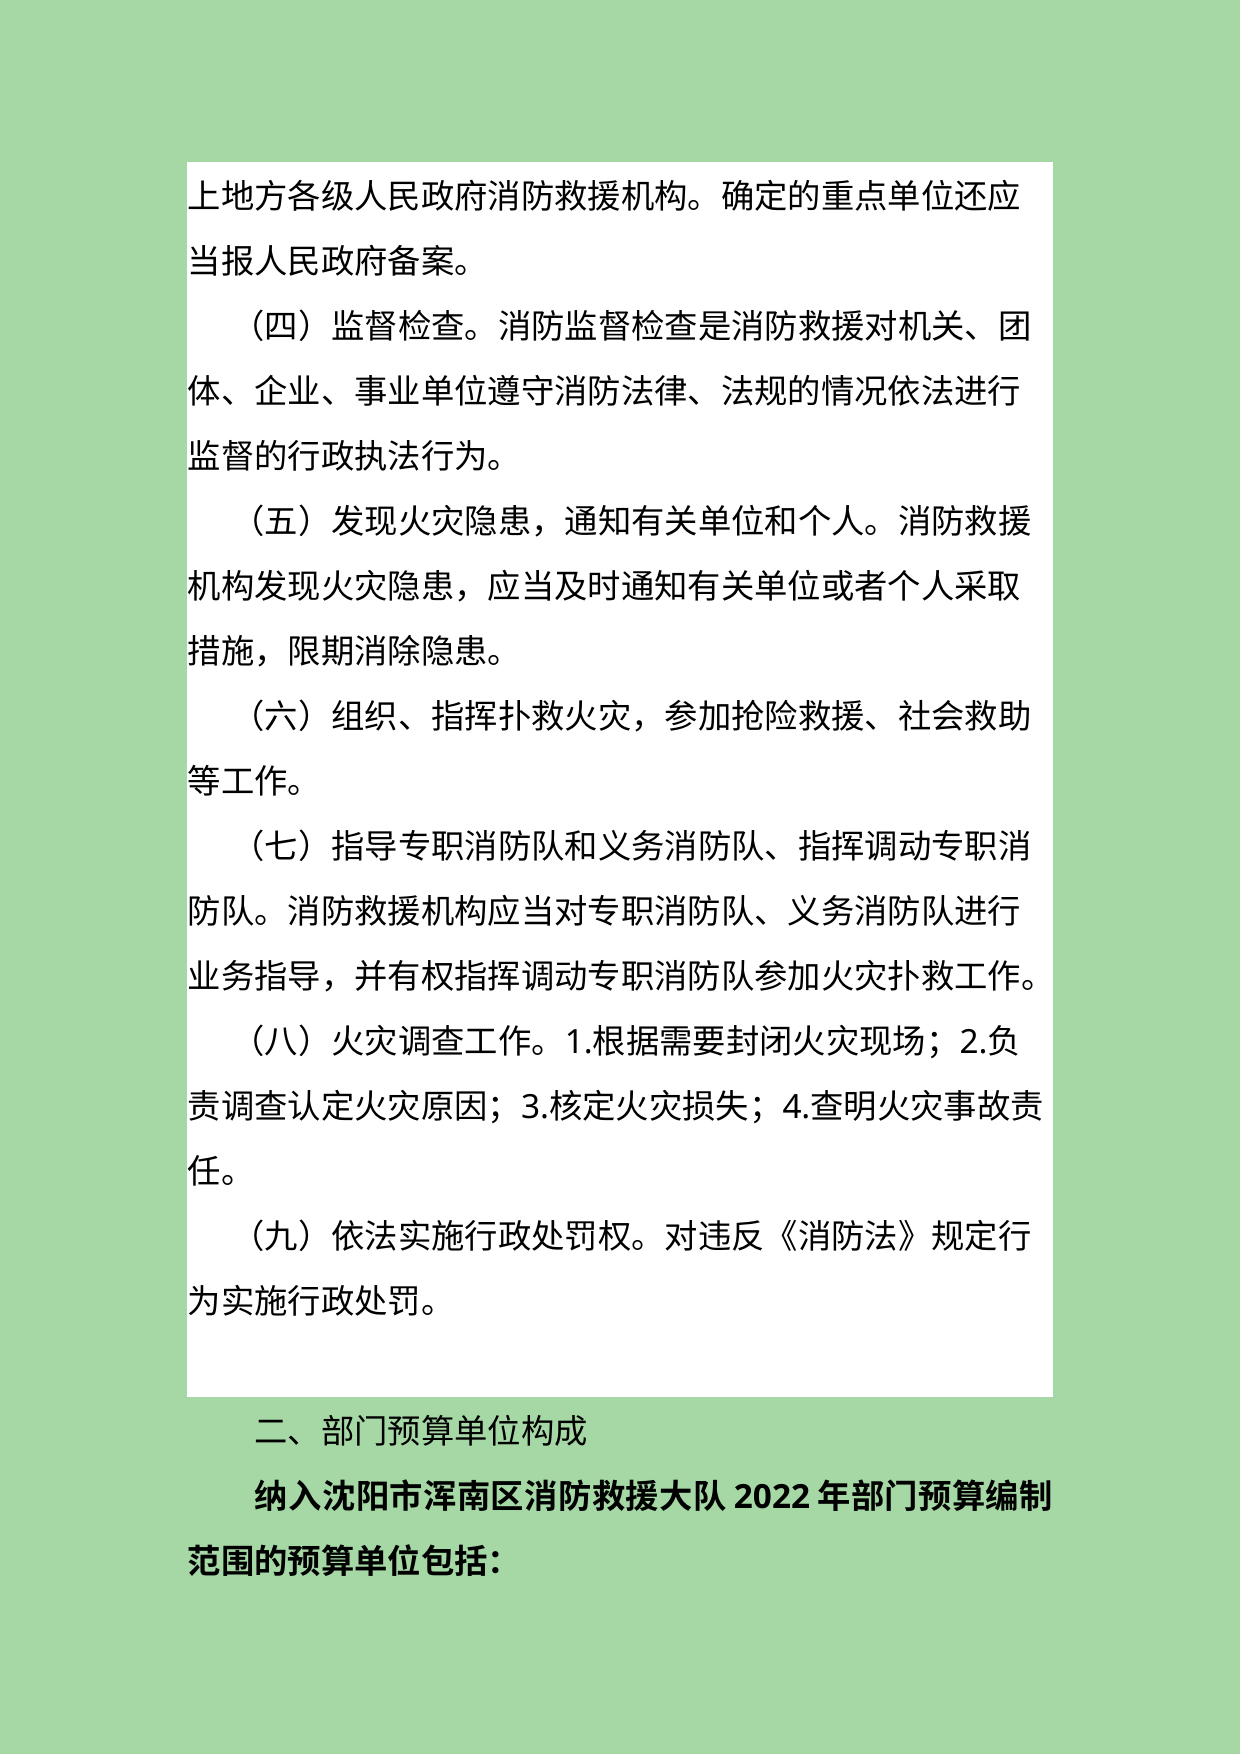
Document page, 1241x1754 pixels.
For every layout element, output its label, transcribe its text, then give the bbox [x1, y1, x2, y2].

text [187, 162, 1053, 292]
text （九）依法实施行政处罚权。对违反《消防法》规定行为实施行政处罚。 [187, 1202, 1053, 1332]
text （八）火灾调查工作。1.根据需要封闭火灾现场；2.负责调查认定火灾原因；3.核定火灾损失；4.查明火灾事故责任。 [187, 1007, 1053, 1202]
text （六）组织、指挥扑救火灾，参加抢险救援、社会救助等工作。 [187, 682, 1053, 812]
text （七）指导专职消防队和义务消防队、指挥调动专职消防队。消防救援机构应当对专职消防队、义务消防队进行业务指导，并有权指挥调动专职消防队参加火灾扑救工作。 [187, 812, 1053, 1007]
text （五）发现火灾隐患，通知有关单位和个人。消防救援机构发现火灾隐患，应当及时通知有关单位或者个人采取措施，限期消除隐患。 [187, 487, 1053, 682]
text （四）监督检查。消防监督检查是消防救援对机关、团体、企业、事业单位遵守消防法律、法规的情况依法进行监督的行政执法行为。 [187, 292, 1053, 487]
text 纳入沈阳市浑南区消防救援大队2022年部门预算编制范围的预算单位包括： [187, 1462, 1053, 1592]
text 二、部门预算单位构成 [187, 1397, 1053, 1462]
